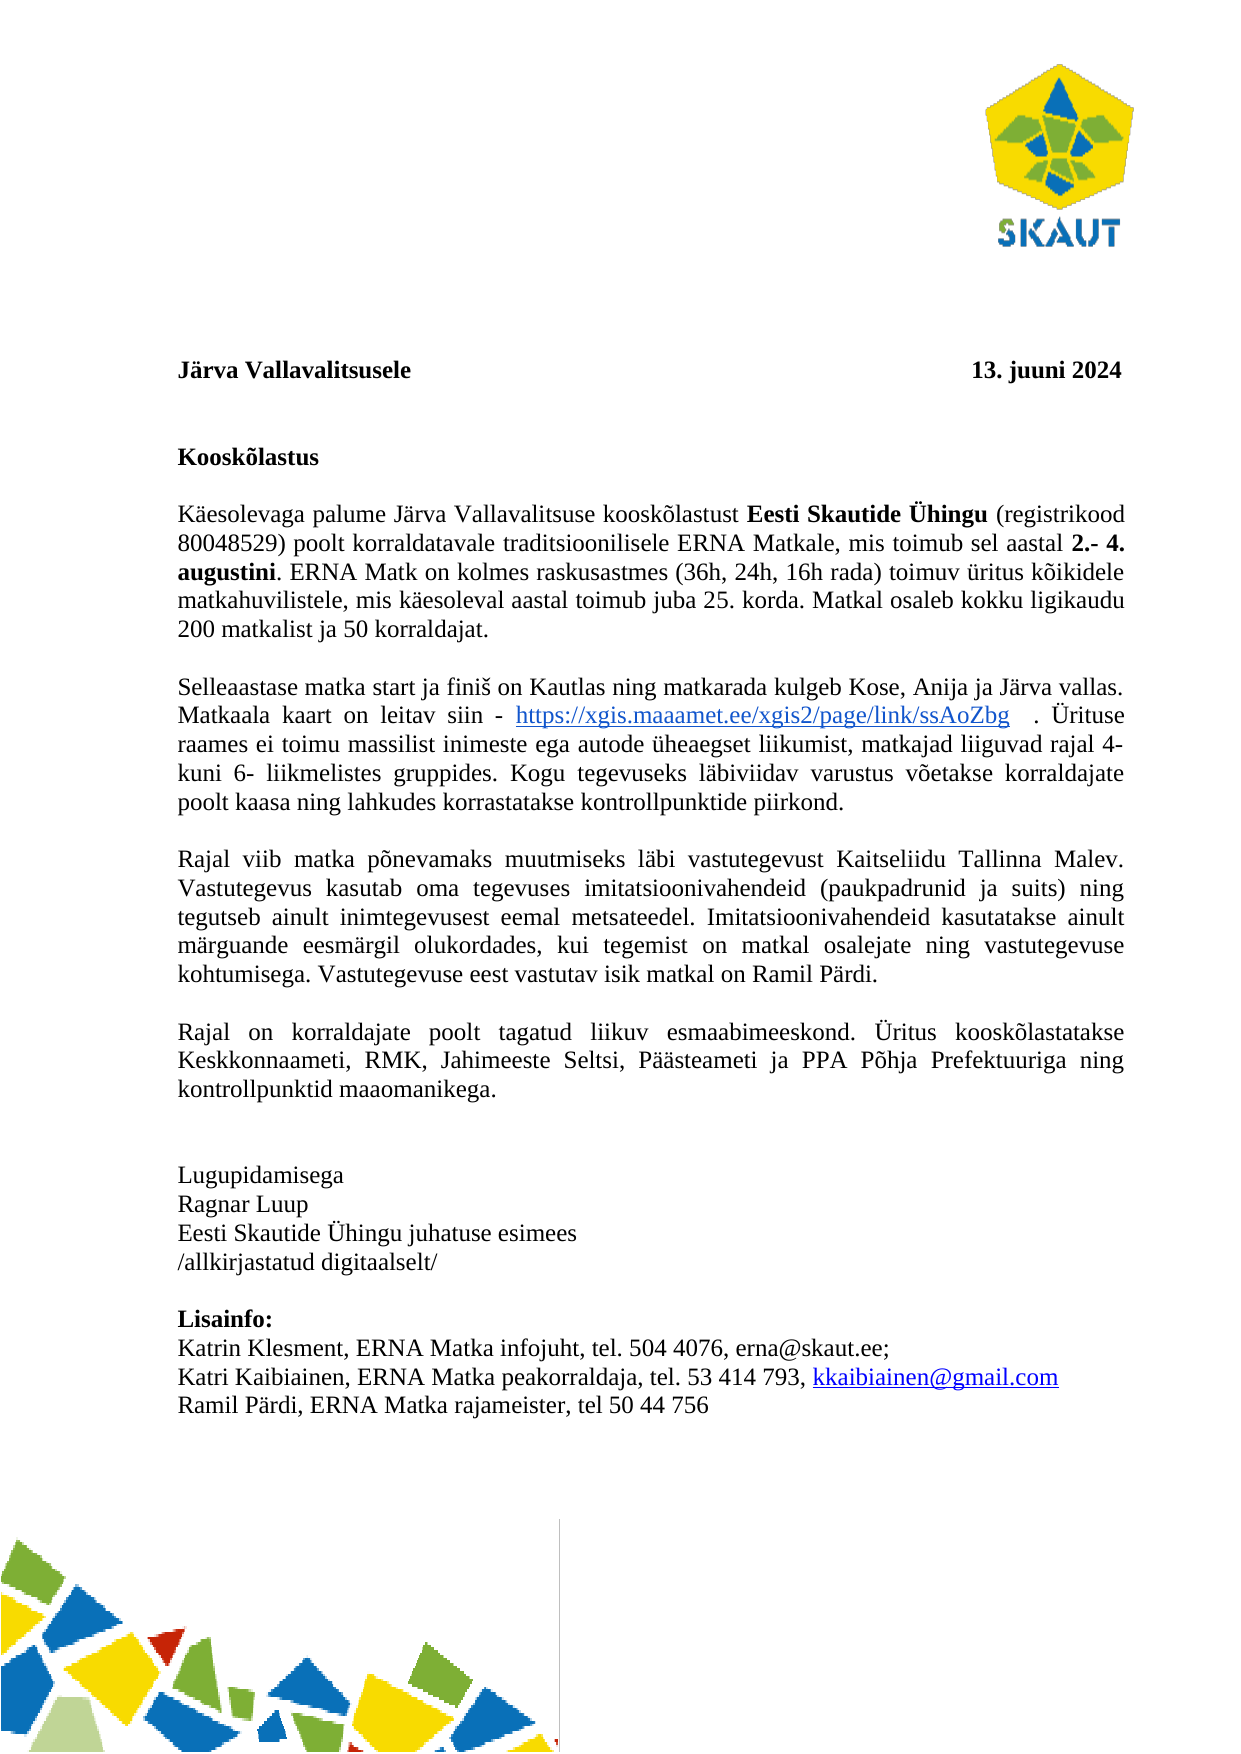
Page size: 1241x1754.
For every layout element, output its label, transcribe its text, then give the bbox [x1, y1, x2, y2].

text Lugupidamisega [177, 1161, 1125, 1189]
text Käesolevaga palume Järva Vallavalitsuse kooskõlastust Eesti Skautide Ühingu (registrikood 80048529) poolt korraldatavale traditsioonilisele ERNA Matkale, mis toimub sel aastal 2.- 4. augustini. ERNA Matk on kolmes raskusastmes (36h, 24h, 16h rada) toimuv üritus kõikidele matkahuvilistele, mis käesoleval aastal toimub juba 25. korda. Matkal osaleb kokku ligikaudu 200 matkalist ja 50 korraldajat. [177, 499, 1125, 643]
text /allkirjastatud digitaalselt/ [177, 1247, 1125, 1276]
text Rajal viib matka põnevamaks muutmiseks läbi vastutegevust Kaitseliidu Tallinna Malev. Vastutegevus kasutab oma tegevuses imitatsioonivahendeid (paukpadrunid ja suits) ning tegutseb ainult inimtegevusest eemal metsateedel. Imitatsioonivahendeid kasutatakse ainult märguande eesmärgil olukordades, kui tegemist on matkal osalejate ning vastutegevuse kohtumisega. Vastutegevuse eest vastutav isik matkal on Ramil Pärdi. [177, 844, 1125, 988]
text Ragnar Luup [177, 1189, 1125, 1218]
text Selleaastase matka start ja finiš on Kautlas ning matkarada kulgeb Kose, Anija ja Järva vallas. Matkaala kaart on leitav siin - https://xgis.maaamet.ee/xgis2/page/link/ssAoZbg . Ürituse raames ei toimu massilist inimeste ega autode üheaegset liikumist, matkajad liiguvad rajal 4- kuni 6- liikmelistes gruppides. Kogu tegevuseks läbiviidav varustus võetakse korraldajate poolt kaasa ning lahkudes korrastatakse kontrollpunktide piirkond. [177, 672, 1125, 816]
text Katrin Klesment, ERNA Matka infojuht, tel. 504 4076, erna@skaut.ee; [177, 1333, 1125, 1362]
text Ramil Pärdi, ERNA Matka rajameister, tel 50 44 756 [177, 1391, 1125, 1419]
text Lisainfo: [177, 1304, 1125, 1333]
picture [0, 1518, 671, 1754]
text Järva Vallavalitsusele 13. juuni 2024 [177, 356, 1125, 384]
text Rajal on korraldajate poolt tagatud liikuv esmaabimeeskond. Üritus kooskõlastatakse Keskkonnaameti, RMK, Jahimeeste Seltsi, Päästeameti ja PPA Põhja Prefektuuriga ning kontrollpunktid maaomanikega. [177, 1017, 1125, 1103]
text Katri Kaibiainen, ERNA Matka peakorraldaja, tel. 53 414 793, kkaibiainen@gmail.com [177, 1362, 1125, 1391]
text Eesti Skautide Ühingu juhatuse esimees [177, 1218, 1125, 1247]
picture [929, 63, 1206, 282]
text Kooskõlastus [177, 442, 1125, 471]
